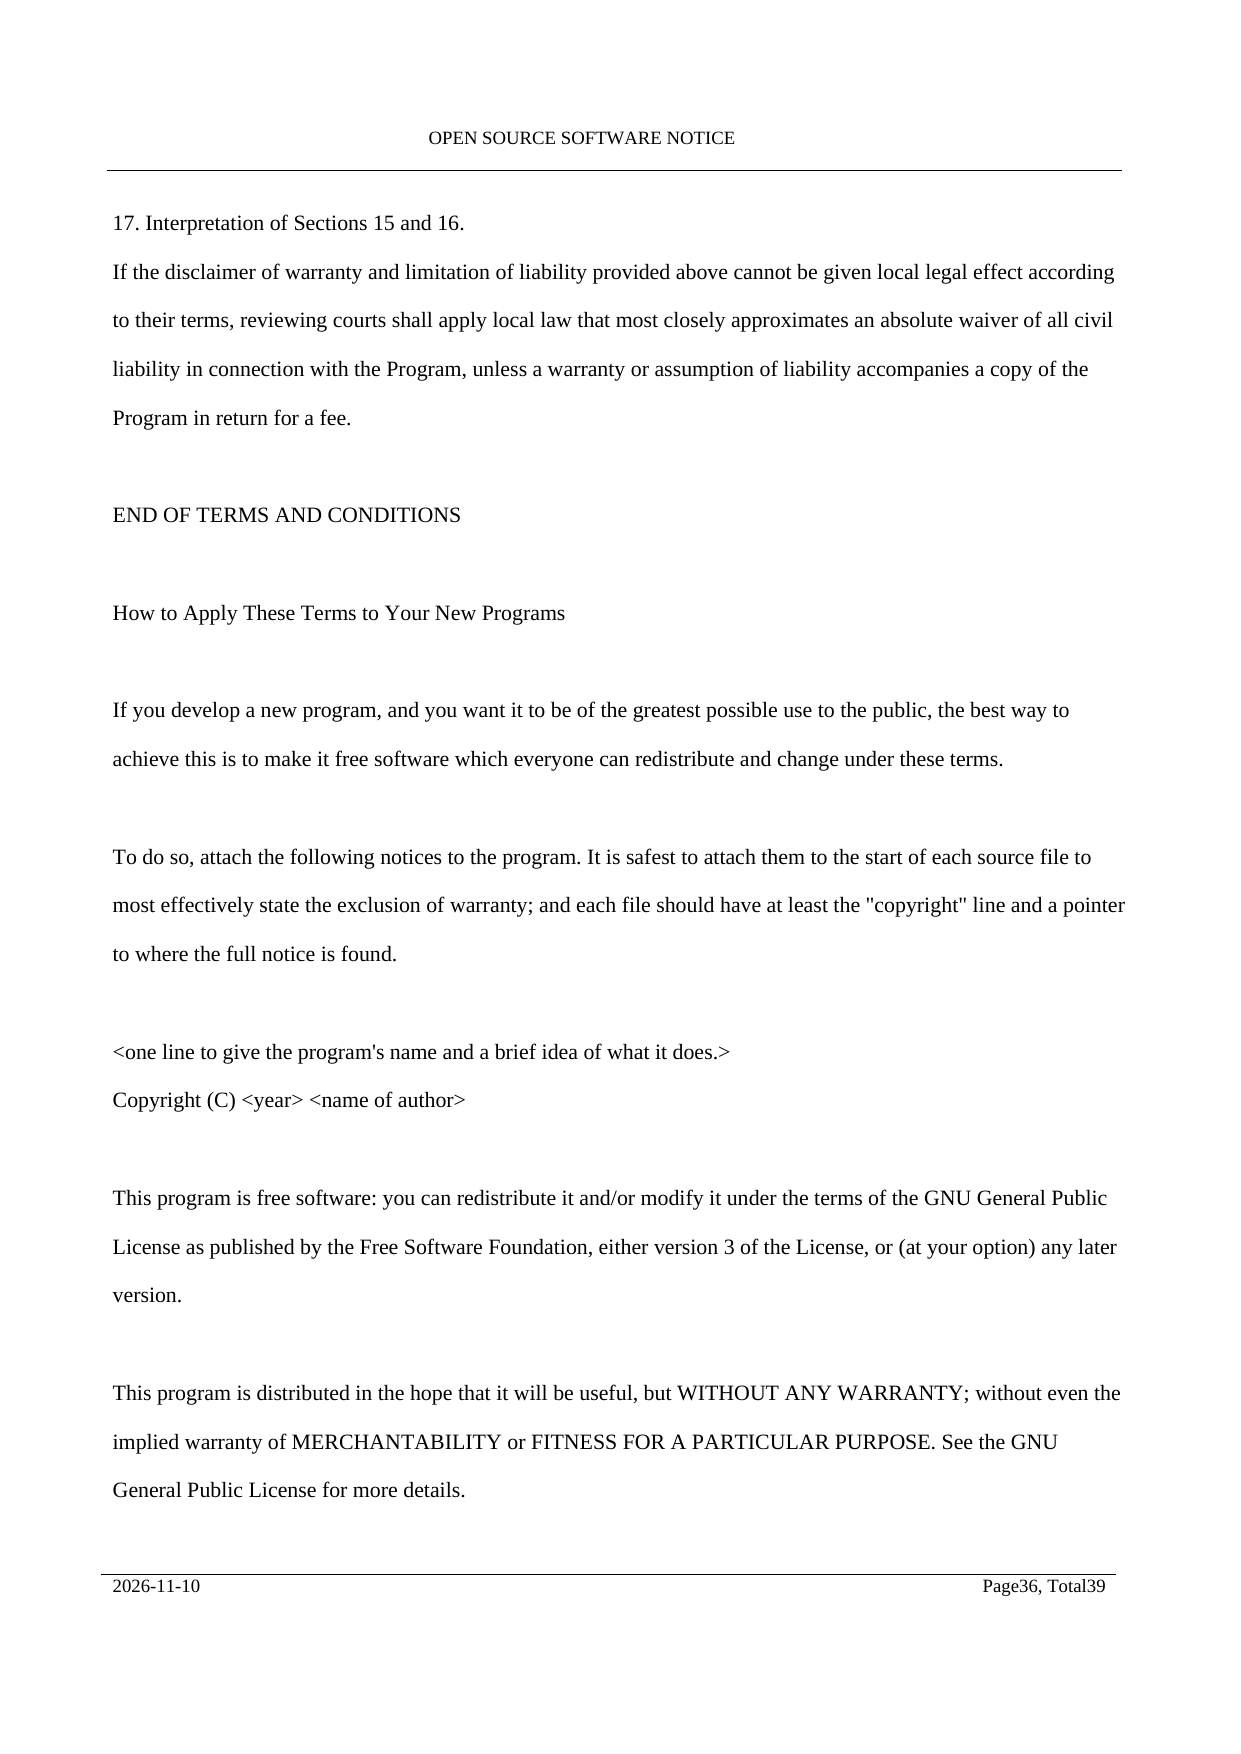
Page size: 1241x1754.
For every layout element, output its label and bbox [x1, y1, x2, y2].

text [112, 206, 1128, 1506]
